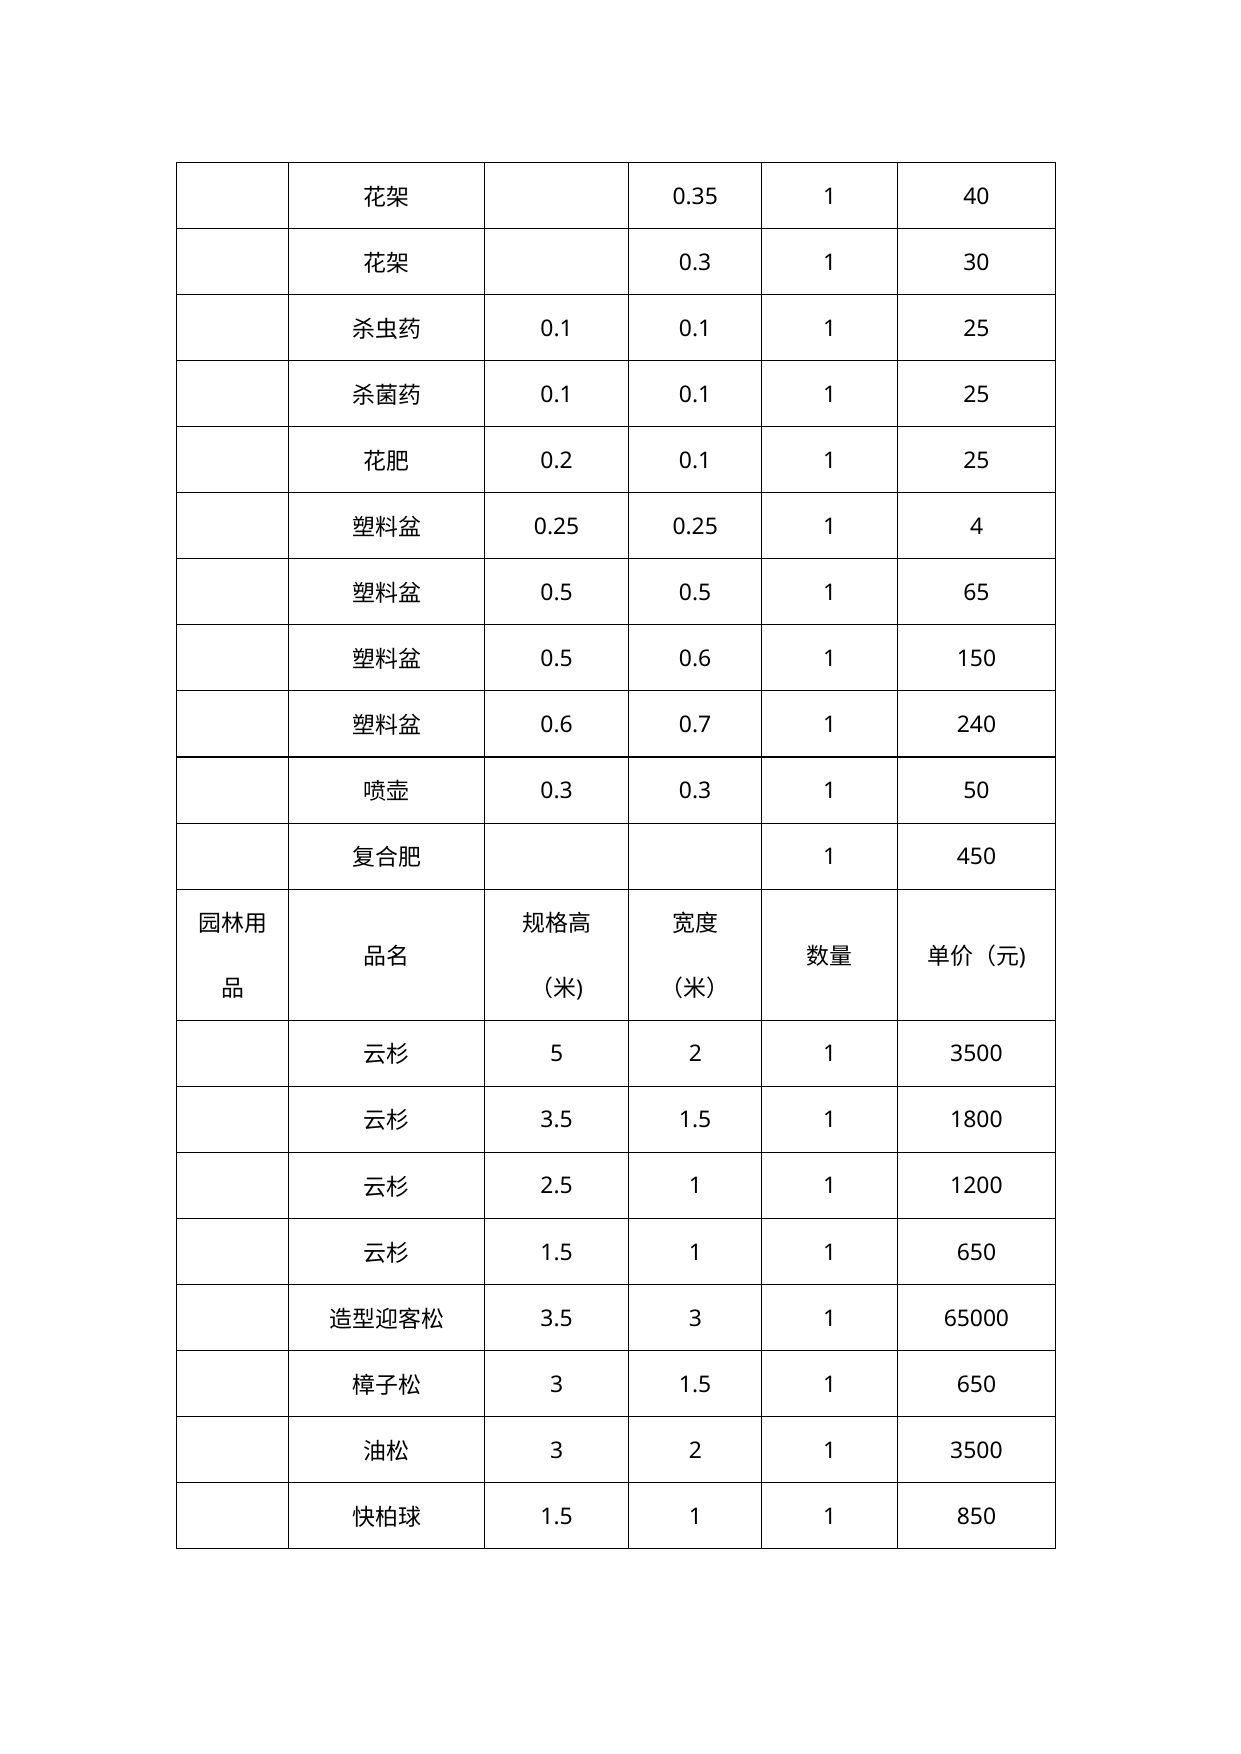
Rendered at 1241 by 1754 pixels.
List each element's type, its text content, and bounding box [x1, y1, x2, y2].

table_cell [177, 361, 288, 426]
table_cell [177, 559, 288, 624]
table_cell 杀菌药 [289, 361, 484, 426]
table_cell 塑料盆 [289, 493, 484, 558]
table_cell 1 [762, 427, 897, 492]
table_cell 1.5 [629, 1351, 761, 1416]
table_cell 30 [898, 229, 1055, 294]
table_cell 规格高（米) [485, 890, 628, 1019]
table_cell 650 [898, 1351, 1055, 1416]
table_cell 150 [898, 625, 1055, 690]
table_cell 花架 [289, 229, 484, 294]
table_cell [177, 295, 288, 360]
table_cell 1200 [898, 1153, 1055, 1218]
table_cell 1 [762, 229, 897, 294]
table_cell 0.1 [629, 361, 761, 426]
table_cell 0.1 [485, 295, 628, 360]
table_cell 3 [485, 1417, 628, 1482]
table_cell 塑料盆 [289, 559, 484, 624]
table_cell [177, 1021, 288, 1086]
table_cell 品名 [289, 890, 484, 1019]
table_cell [629, 824, 761, 888]
table_cell 1.5 [485, 1483, 628, 1548]
table_cell 0.6 [629, 625, 761, 690]
table_cell [485, 229, 628, 294]
table_cell 云杉 [289, 1153, 484, 1218]
table_cell 1800 [898, 1087, 1055, 1152]
table_cell 0.7 [629, 691, 761, 756]
table_cell 1 [629, 1483, 761, 1548]
table_cell 0.3 [629, 758, 761, 822]
table_cell 1.5 [629, 1087, 761, 1152]
table_cell 1 [762, 295, 897, 360]
table_cell 40 [898, 163, 1055, 228]
table_cell 50 [898, 758, 1055, 822]
table_cell 0.6 [485, 691, 628, 756]
table_cell 3 [629, 1285, 761, 1350]
table_cell 0.5 [485, 625, 628, 690]
table_cell 3.5 [485, 1285, 628, 1350]
table_cell 1 [762, 625, 897, 690]
table_cell [177, 163, 288, 228]
table_cell [177, 1087, 288, 1152]
table_cell 1 [762, 493, 897, 558]
table_cell 4 [898, 493, 1055, 558]
table_cell 1 [762, 361, 897, 426]
table_cell 1 [762, 1087, 897, 1152]
table_cell 1 [762, 163, 897, 228]
table_cell [177, 824, 288, 888]
table_cell 850 [898, 1483, 1055, 1548]
table_cell 云杉 [289, 1219, 484, 1284]
table_cell [177, 229, 288, 294]
table_cell 杀虫药 [289, 295, 484, 360]
table_cell 1 [762, 1153, 897, 1218]
table_cell 喷壶 [289, 758, 484, 822]
table_cell 0.1 [629, 295, 761, 360]
table_cell 云杉 [289, 1021, 484, 1086]
table_cell [177, 1483, 288, 1548]
table_cell 0.25 [485, 493, 628, 558]
table_cell 1 [762, 691, 897, 756]
table_cell 1 [762, 1417, 897, 1482]
table_cell [177, 1351, 288, 1416]
table_cell [485, 824, 628, 888]
table_cell 园林用品 [177, 890, 288, 1019]
table_cell 宽度（米） [629, 890, 761, 1019]
table_cell 油松 [289, 1417, 484, 1482]
table_cell 塑料盆 [289, 691, 484, 756]
table_cell 1 [629, 1219, 761, 1284]
table_cell 0.1 [485, 361, 628, 426]
table_cell 0.3 [485, 758, 628, 822]
table_cell 2.5 [485, 1153, 628, 1218]
table_cell [177, 758, 288, 822]
table_cell 1 [762, 824, 897, 888]
table_cell 单价（元) [898, 890, 1055, 1019]
table_cell 1 [762, 758, 897, 822]
table_cell 0.35 [629, 163, 761, 228]
table_cell 240 [898, 691, 1055, 756]
table_cell 0.1 [629, 427, 761, 492]
table_cell 1.5 [485, 1219, 628, 1284]
table_cell 65000 [898, 1285, 1055, 1350]
table_cell 450 [898, 824, 1055, 888]
table_cell 云杉 [289, 1087, 484, 1152]
table_cell 数量 [762, 890, 897, 1019]
table_cell 65 [898, 559, 1055, 624]
table_cell 复合肥 [289, 824, 484, 888]
table_cell 1 [629, 1153, 761, 1218]
table_cell 3.5 [485, 1087, 628, 1152]
table_cell 1 [762, 559, 897, 624]
table_cell 0.5 [629, 559, 761, 624]
table_cell 1 [762, 1483, 897, 1548]
table_cell 0.3 [629, 229, 761, 294]
table_cell 造型迎客松 [289, 1285, 484, 1350]
table_cell 650 [898, 1219, 1055, 1284]
table_cell [177, 1219, 288, 1284]
table_cell [177, 1417, 288, 1482]
table_cell 花肥 [289, 427, 484, 492]
table_cell [177, 427, 288, 492]
table_cell 1 [762, 1285, 897, 1350]
table_cell 3 [485, 1351, 628, 1416]
table_cell 0.2 [485, 427, 628, 492]
table_cell 25 [898, 427, 1055, 492]
table_cell 25 [898, 295, 1055, 360]
table_cell 1 [762, 1021, 897, 1086]
table_cell 0.25 [629, 493, 761, 558]
table_cell 2 [629, 1021, 761, 1086]
table_cell [177, 625, 288, 690]
table_cell 3500 [898, 1021, 1055, 1086]
table_cell 花架 [289, 163, 484, 228]
table_cell 塑料盆 [289, 625, 484, 690]
table_cell [177, 493, 288, 558]
table_cell [485, 163, 628, 228]
table_cell 1 [762, 1351, 897, 1416]
table_cell 3500 [898, 1417, 1055, 1482]
table_cell [177, 1285, 288, 1350]
table_cell [177, 691, 288, 756]
table_cell [177, 1153, 288, 1218]
table_cell 25 [898, 361, 1055, 426]
table_cell 5 [485, 1021, 628, 1086]
table_cell 1 [762, 1219, 897, 1284]
table_cell 樟子松 [289, 1351, 484, 1416]
table_cell 0.5 [485, 559, 628, 624]
table_cell 快柏球 [289, 1483, 484, 1548]
table_cell 2 [629, 1417, 761, 1482]
